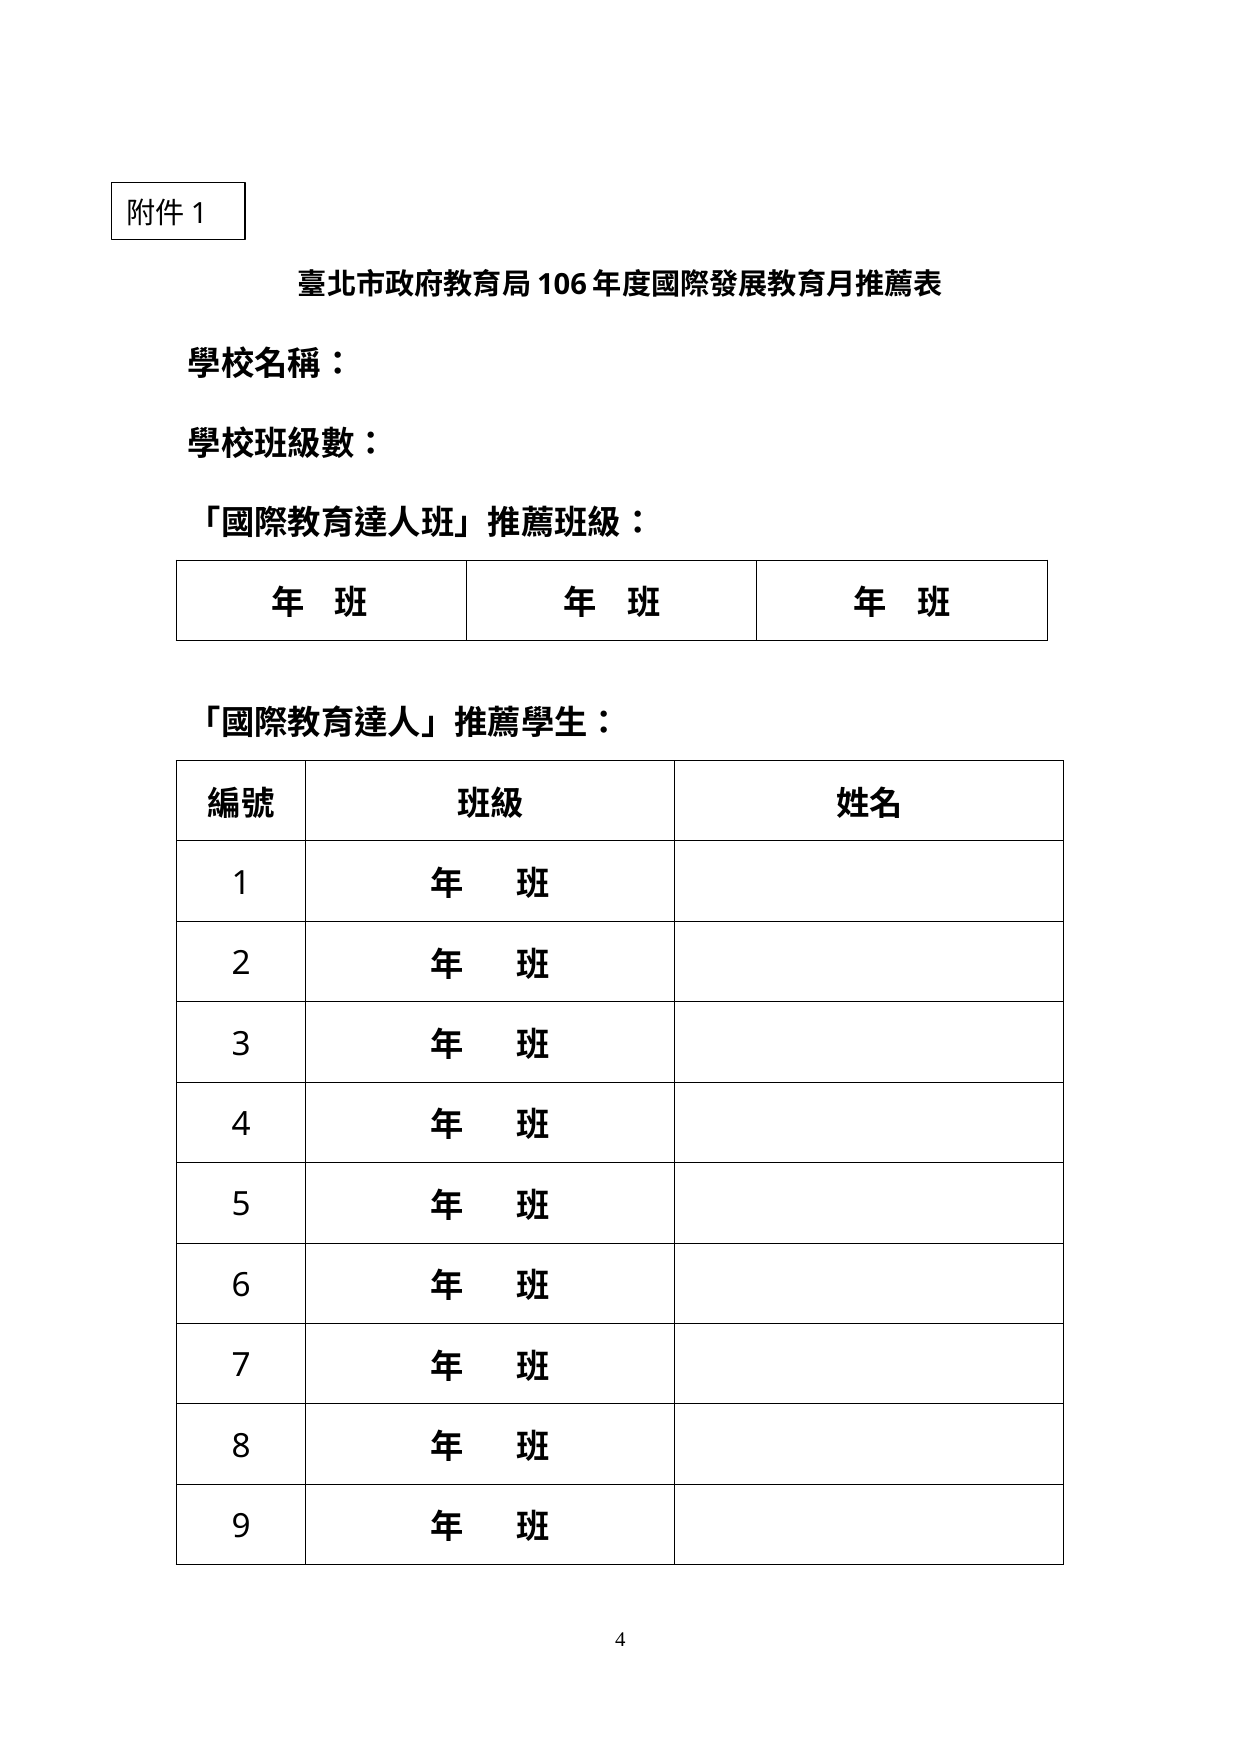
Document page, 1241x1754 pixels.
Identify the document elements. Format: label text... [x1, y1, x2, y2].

table_header 姓名 [675, 761, 1063, 840]
table_cell 年 班 [306, 922, 674, 1001]
table_cell 3 [177, 1002, 305, 1082]
text 學校班級數： [187, 401, 1053, 480]
table_cell 8 [177, 1404, 305, 1484]
table_cell [675, 922, 1063, 1001]
table_header 班級 [306, 761, 674, 840]
table_cell 5 [177, 1163, 305, 1242]
table_cell [675, 1485, 1063, 1564]
table_cell [675, 1404, 1063, 1484]
table_cell 6 [177, 1244, 305, 1323]
table_cell 7 [177, 1324, 305, 1403]
table_cell 年 班 [306, 1244, 674, 1323]
text 學校名稱： [187, 321, 1053, 401]
table_cell 年 班 [306, 1083, 674, 1162]
table_cell 4 [177, 1083, 305, 1162]
table_cell 年 班 [306, 1163, 674, 1242]
table_cell [675, 1002, 1063, 1082]
table_cell 2 [177, 922, 305, 1001]
table_cell [675, 1324, 1063, 1403]
table_cell [675, 841, 1063, 921]
table_cell [675, 1083, 1063, 1162]
text 「國際教育達人」推薦學生： [187, 681, 1053, 760]
table_cell [675, 1244, 1063, 1323]
table_cell 1 [177, 841, 305, 921]
text 臺北市政府教育局106年度國際發展教育月推薦表 [187, 242, 1053, 321]
table_header 編號 [177, 761, 305, 840]
table_header 年 班 [757, 561, 1047, 640]
table_cell 年 班 [306, 1485, 674, 1564]
table_cell [675, 1163, 1063, 1242]
table_cell 9 [177, 1485, 305, 1564]
table_cell 年 班 [306, 1324, 674, 1403]
table_cell 年 班 [306, 1002, 674, 1082]
table_cell 年 班 [306, 1404, 674, 1484]
table_header 年 班 [177, 561, 466, 640]
table_header 年 班 [467, 561, 756, 640]
table_cell 年 班 [306, 841, 674, 921]
text 「國際教育達人班」推薦班級： [187, 480, 1053, 559]
